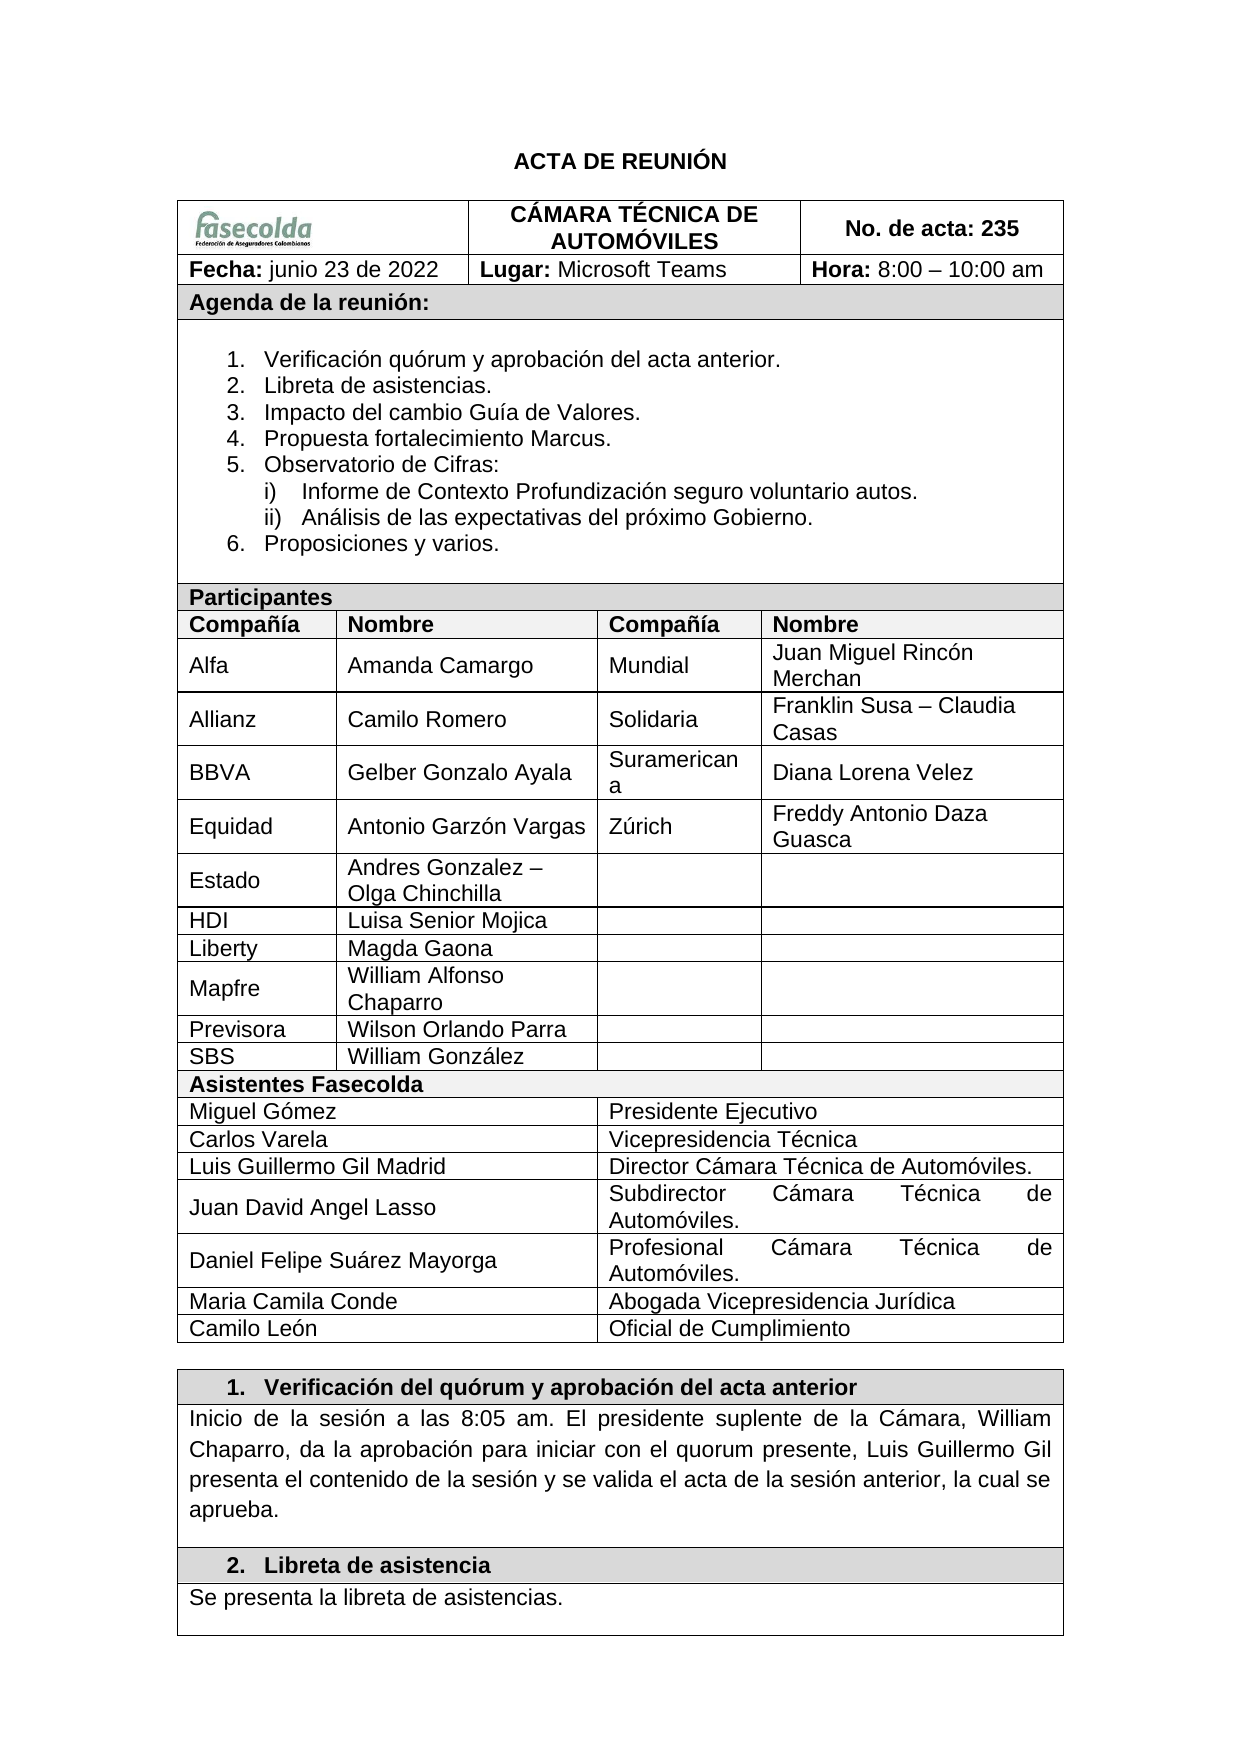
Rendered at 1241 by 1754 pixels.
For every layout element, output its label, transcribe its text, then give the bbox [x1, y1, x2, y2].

table_header Verificación del quórum y aprobación del acta anterior [178, 1370, 1063, 1404]
table_cell [598, 1043, 761, 1070]
table_cell William Alfonso Chaparro [337, 962, 597, 1015]
table_cell Camilo León [178, 1315, 597, 1342]
table_cell Presidente Ejecutivo [598, 1098, 1063, 1124]
table_cell Gelber Gonzalo Ayala [337, 746, 597, 799]
table_cell [598, 854, 761, 906]
table_cell Mundial [598, 639, 761, 691]
table_cell Luis Guillermo Gil Madrid [178, 1153, 597, 1179]
table_cell Verificación quórum y aprobación del acta anterior. Libreta de asistencias. Impacto del cambio Guía de Valores. Propuesta fortalecimiento Marcus. Observatorio de Cifras: Informe de Contexto Profundización seguro voluntario autos. Análisis de las expectativas del próximo Gobierno. Proposiciones y varios. [178, 320, 1063, 582]
table_cell Solidaria [598, 693, 761, 745]
table_cell Previsora [178, 1016, 336, 1042]
table_cell Antonio Garzón Vargas [337, 800, 597, 853]
table_cell Asistentes Fasecolda [178, 1071, 1063, 1097]
table_cell Luisa Senior Mojica [337, 908, 597, 934]
table_cell Lugar: Microsoft Teams [469, 255, 800, 284]
table_cell Juan Miguel Rincón Merchan [762, 639, 1063, 691]
table_cell Mapfre [178, 962, 336, 1015]
table_cell Vicepresidencia Técnica [598, 1126, 1063, 1152]
table_cell Agenda de la reunión: [178, 285, 1063, 319]
table_cell Daniel Felipe Suárez Mayorga [178, 1234, 597, 1287]
table_cell Alfa [178, 639, 336, 691]
table_cell HDI [178, 908, 336, 934]
table_cell Wilson Orlando Parra [337, 1016, 597, 1042]
table_cell Estado [178, 854, 336, 906]
table_cell Freddy Antonio Daza Guasca [762, 800, 1063, 853]
table_cell Maria Camila Conde [178, 1288, 597, 1314]
table_cell [762, 1016, 1063, 1042]
table_cell Magda Gaona [337, 935, 597, 961]
table_header CÁMARA TÉCNICA DE AUTOMÓVILES [469, 201, 800, 254]
table_cell Compañía [598, 611, 761, 638]
table_cell Libreta de asistencia [178, 1548, 1063, 1582]
table_cell Abogada Vicepresidencia Jurídica [598, 1288, 1063, 1314]
table_cell William González [337, 1043, 597, 1070]
table_cell Andres Gonzalez – Olga Chinchilla [337, 854, 597, 906]
table_cell Camilo Romero [337, 693, 597, 745]
table_cell Juan David Angel Lasso [178, 1180, 597, 1233]
table_cell Suramericana [598, 746, 761, 799]
table_cell Compañía [178, 611, 336, 638]
table_cell Nombre [762, 611, 1063, 638]
table_cell BBVA [178, 746, 336, 799]
table_cell Carlos Varela [178, 1126, 597, 1152]
table_cell [762, 962, 1063, 1015]
table_cell Director Cámara Técnica de Automóviles. [598, 1153, 1063, 1179]
table_header No. de acta: 235 [801, 201, 1063, 254]
table_cell [762, 935, 1063, 961]
table_cell Franklin Susa – Claudia Casas [762, 693, 1063, 745]
table_cell Subdirector Cámara Técnica de Automóviles. [598, 1180, 1063, 1233]
table_cell Miguel Gómez [178, 1098, 597, 1124]
table_cell [762, 908, 1063, 934]
text ACTA DE REUNIÓN [177, 148, 1063, 174]
table_cell Liberty [178, 935, 336, 961]
table_cell Allianz [178, 693, 336, 745]
table_cell [762, 854, 1063, 906]
table_cell Participantes [178, 584, 1063, 610]
table_cell Profesional Cámara Técnica de Automóviles. [598, 1234, 1063, 1287]
table_cell Amanda Camargo [337, 639, 597, 691]
table_cell Inicio de la sesión a las 8:05 am. El presidente suplente de la Cámara, William Chaparro, da la aprobación para iniciar con el quorum presente, Luis Guillermo Gil presenta el contenido de la sesión y se valida el acta de la sesión anterior, la cual se aprueba. [178, 1405, 1063, 1547]
table_header [178, 201, 468, 254]
table_cell [598, 1016, 761, 1042]
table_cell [178, 1584, 1063, 1634]
picture [188, 206, 330, 250]
table_cell Fecha: junio 23 de 2022 [178, 255, 468, 284]
table_cell Equidad [178, 800, 336, 853]
table_cell [598, 935, 761, 961]
table_cell Nombre [337, 611, 597, 638]
table_cell Diana Lorena Velez [762, 746, 1063, 799]
table_cell [598, 962, 761, 1015]
table_cell Zúrich [598, 800, 761, 853]
table_cell Oficial de Cumplimiento [598, 1315, 1063, 1342]
table_cell SBS [178, 1043, 336, 1070]
table_cell [762, 1043, 1063, 1070]
table_cell Hora: 8:00 – 10:00 am [801, 255, 1063, 284]
table_cell [598, 908, 761, 934]
